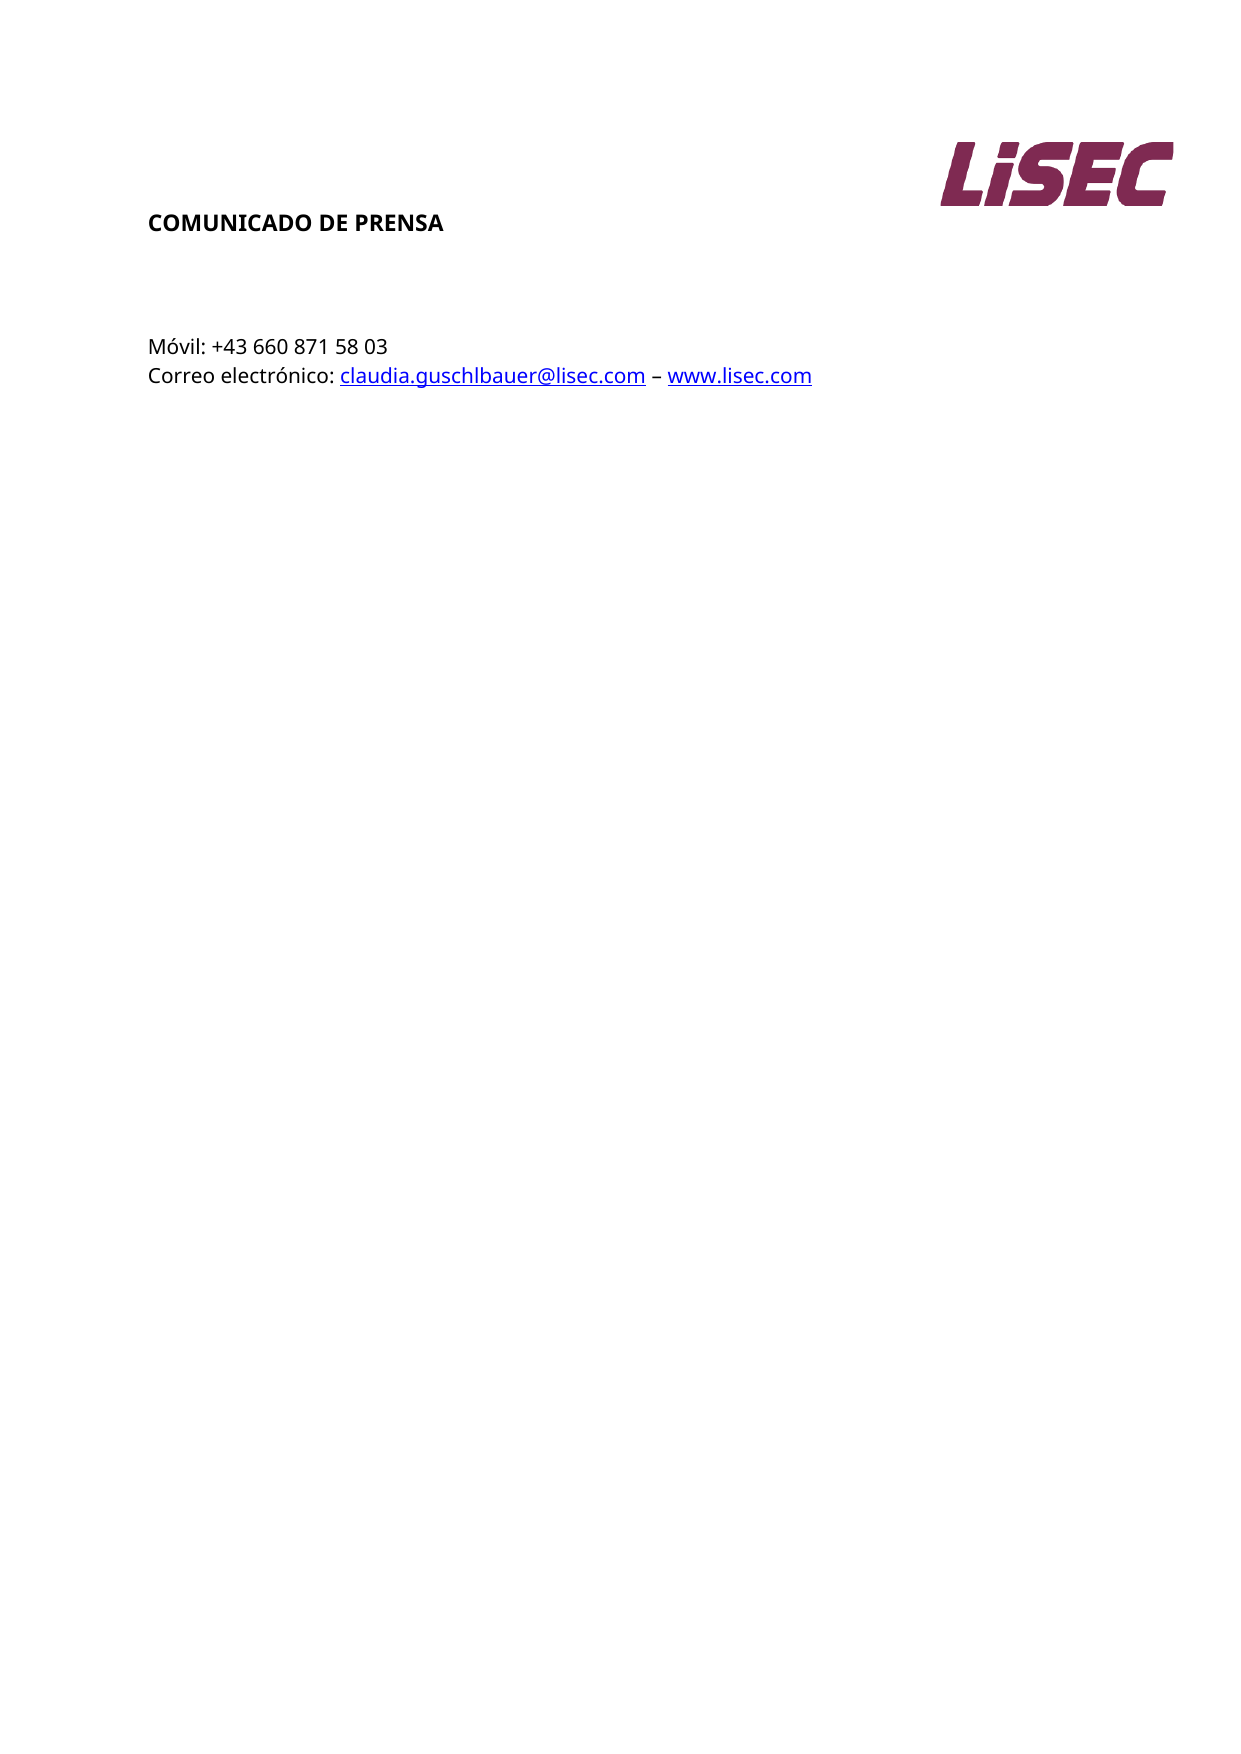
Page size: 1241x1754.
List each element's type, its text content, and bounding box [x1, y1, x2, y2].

picture [939, 142, 1173, 205]
